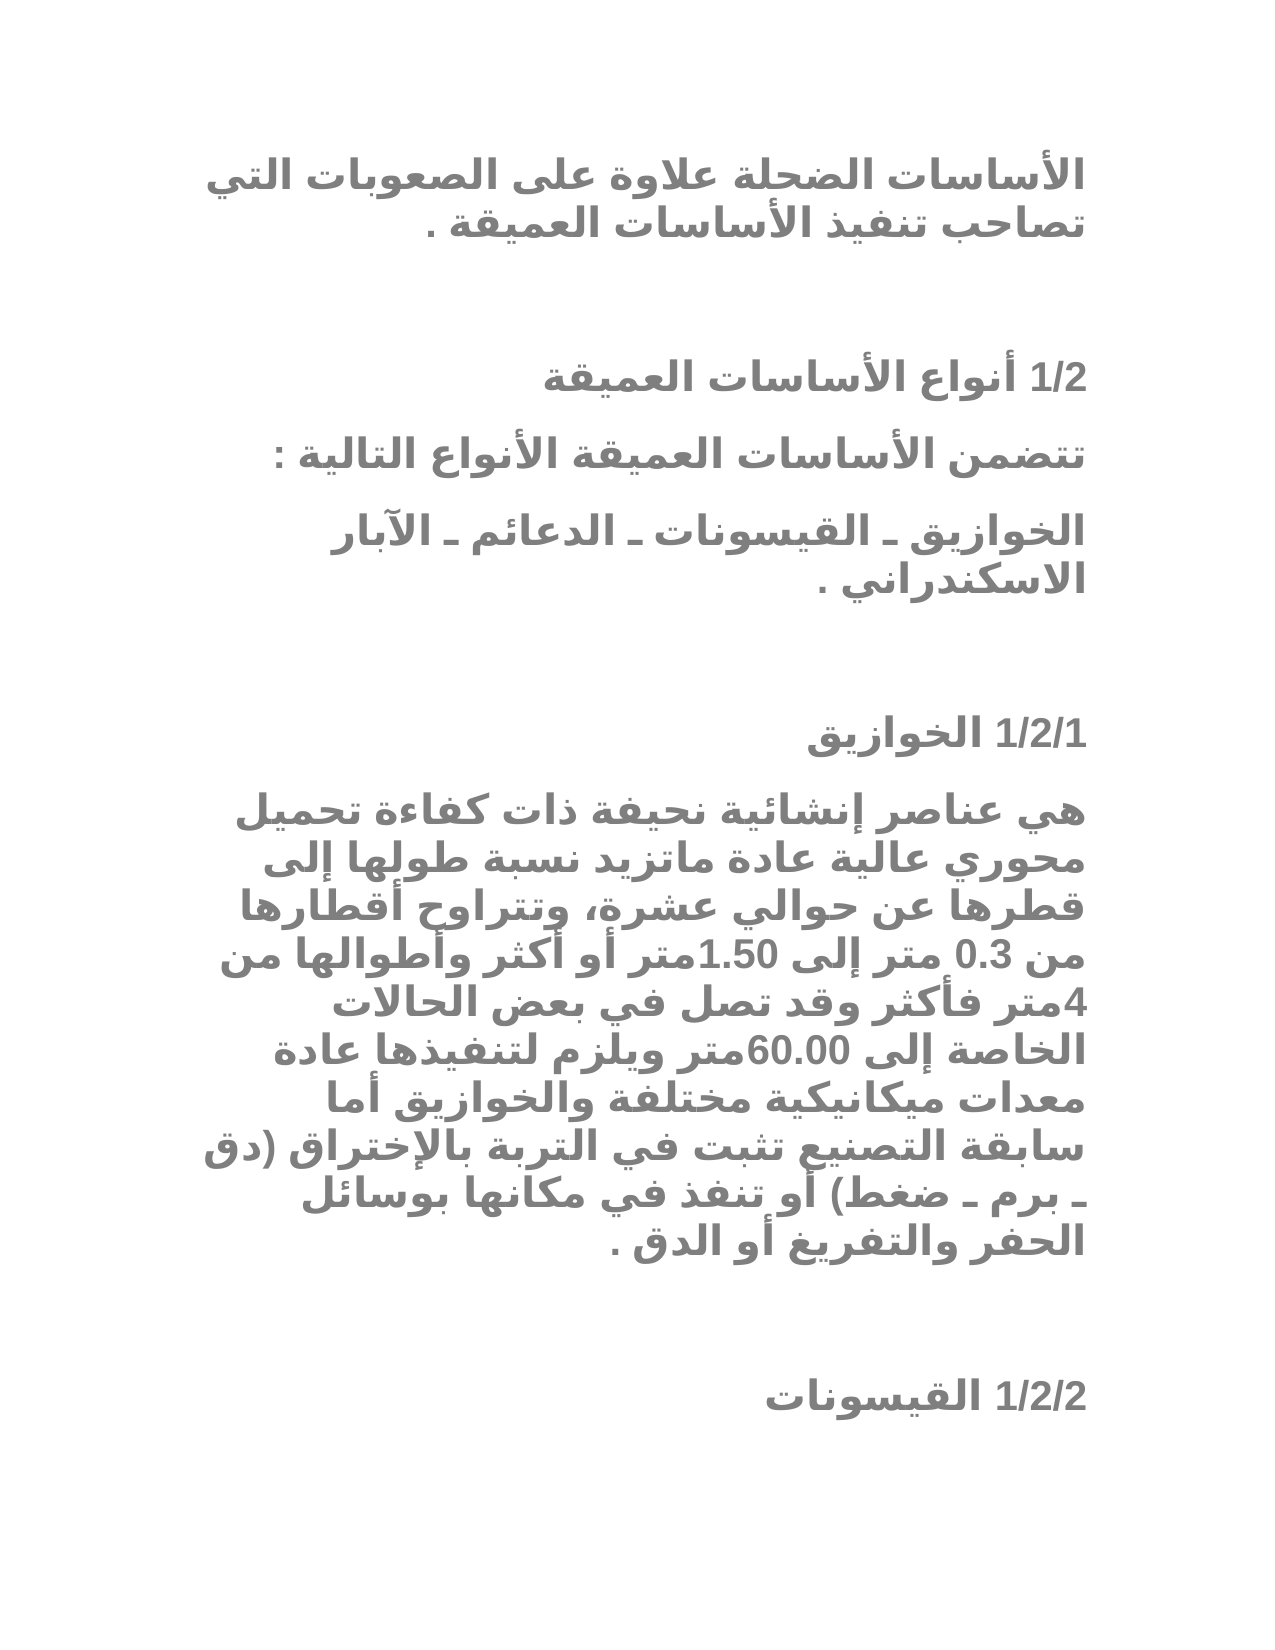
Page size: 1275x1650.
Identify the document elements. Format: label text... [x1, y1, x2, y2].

text تتضمن الأساسات العميقة الأنواع التالية : [187, 429, 1087, 477]
text الخوازيق ـ القيسونات ـ الدعائم ـ الآبار الاسكندراني . [187, 506, 1087, 602]
text 1/2/1 الخوازيق [187, 708, 1087, 756]
text 1/2 أنواع الأساسات العميقة [187, 352, 1087, 400]
text 1/2/2 القيسونات [187, 1371, 1087, 1419]
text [187, 150, 1087, 246]
text هي عناصر إنشائية نحيفة ذات كفاءة تحميل محوري عالية عادة ماتزيد نسبة طولها إلى قطرها عن حوالي عشرة، وتتراوح أقطارها من 0.3 متر إلى 1.50متر أو أكثر وأطوالها من 4متر فأكثر وقد تصل في بعض الحالات الخاصة إلى 60.00متر ويلزم لتنفيذها عادة معدات ميكانيكية مختلفة والخوازيق أما سابقة التصنيع تثبت في التربة بالإختراق (دق ـ برم ـ ضغط) أو تنفذ في مكانها بوسائل الحفر والتفريغ أو الدق . [187, 785, 1087, 1264]
